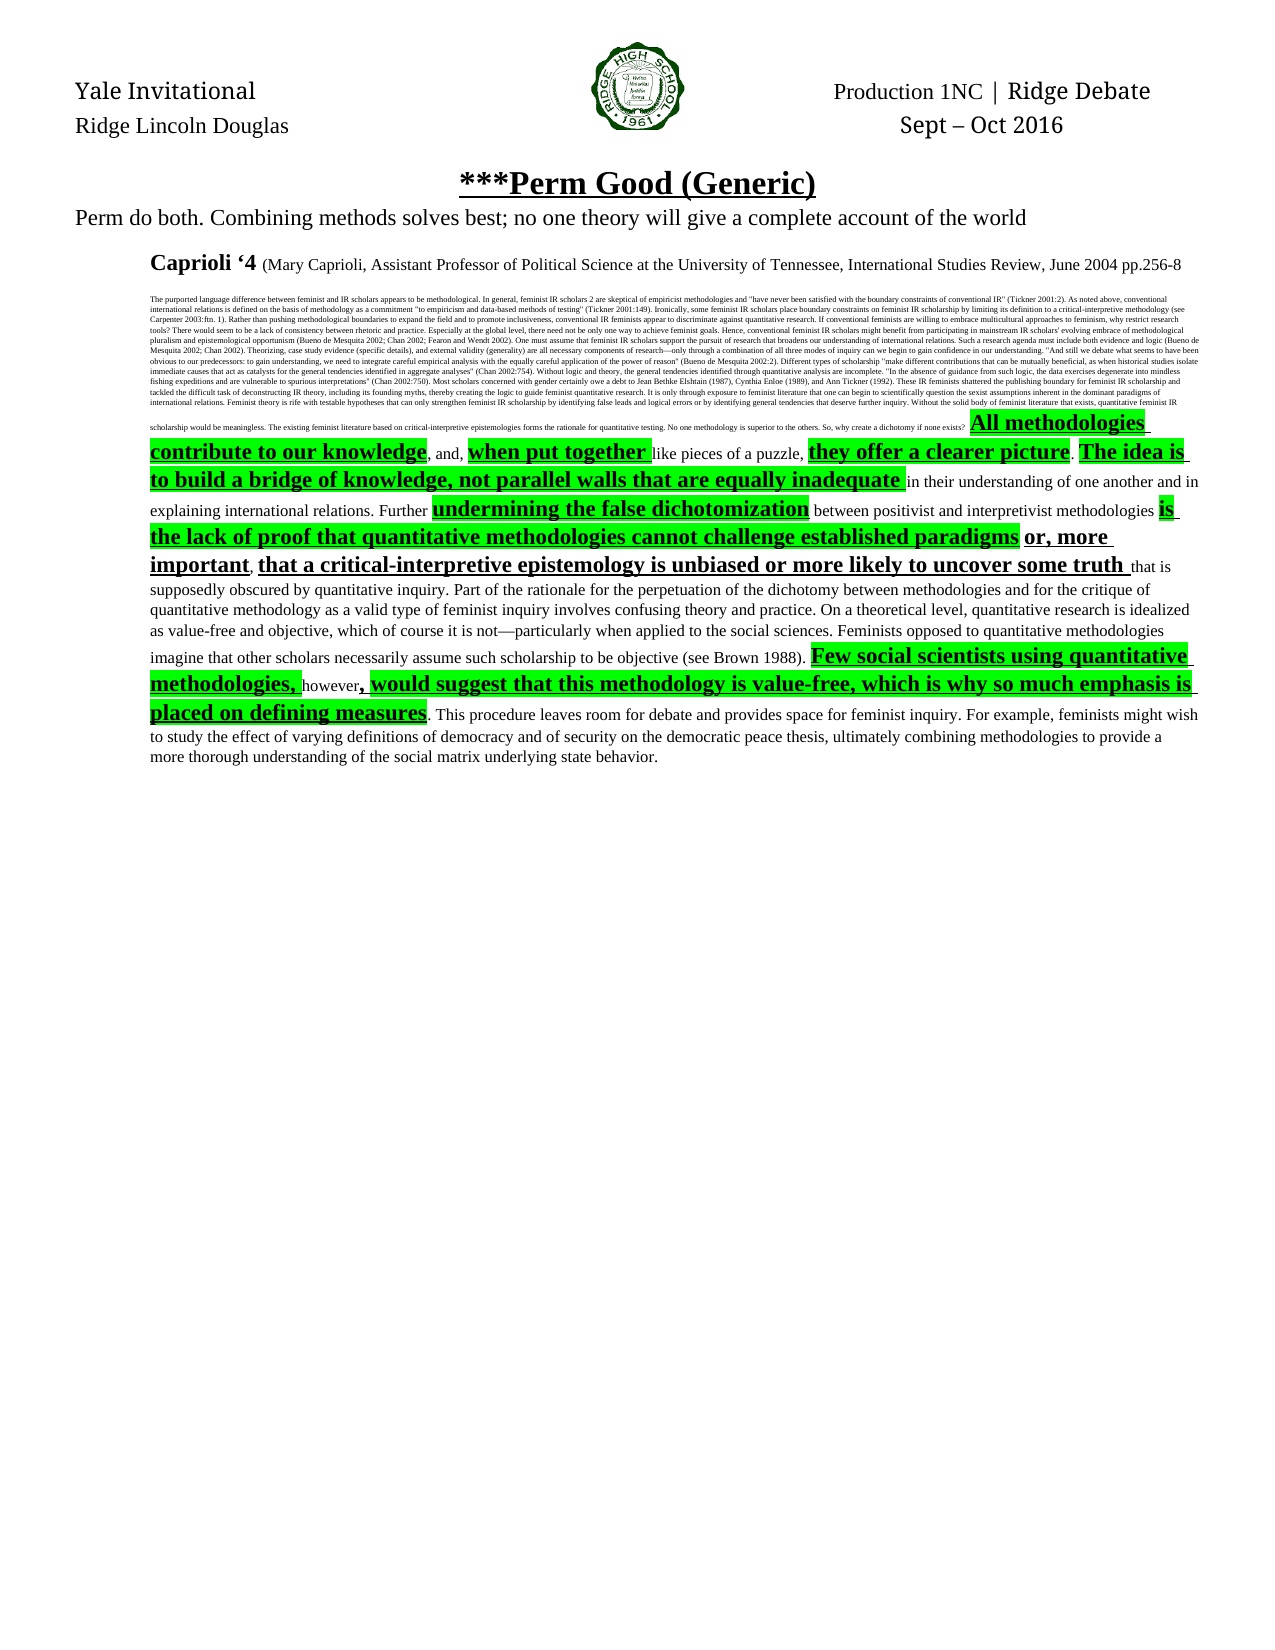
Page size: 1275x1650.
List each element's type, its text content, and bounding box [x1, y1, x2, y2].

text Perm do both. Combining methods solves best; no one theory will give a complete account of the world [75, 204, 1200, 231]
picture [577, 42, 697, 130]
text The purported language difference between feminist and IR scholars appears to be methodological. In general, feminist IR scholars 2 are skeptical of empiricist methodologies and "have never been satisfied with the boundary constraints of conventional IR" (Tickner 2001:2). As noted above, conventional international relations is defined on the basis of methodology as a commitment "to empiricism and data-based methods of testing" (Tickner 2001:149). Ironically, some feminist IR scholars place boundary constraints on feminist IR scholarship by limiting its definition to a critical-interpretive methodology (see Carpenter 2003:ftn. 1). Rather than pushing methodological boundaries to expand the field and to promote inclusiveness, conventional IR feminists appear to discriminate against quantitative research. If conventional feminists are willing to embrace multicultural approaches to feminism, why restrict research tools? There would seem to be a lack of consistency between rhetoric and practice. Especially at the global level, there need not be only one way to achieve feminist goals. Hence, conventional feminist IR scholars might benefit from participating in mainstream IR scholars' evolving embrace of methodological pluralism and epistemological opportunism (Bueno de Mesquita 2002; Chan 2002; Fearon and Wendt 2002). One must assume that feminist IR scholars support the pursuit of research that broadens our understanding of international relations. Such a research agenda must include both evidence and logic (Bueno de Mesquita 2002; Chan 2002). Theorizing, case study evidence (specific details), and external validity (generality) are all necessary components of research—only through a combination of all three modes of inquiry can we begin to gain confidence in our understanding. "And still we debate what seems to have been obvious to our predecessors: to gain understanding, we need to integrate careful empirical analysis with the equally careful application of the power of reason" (Bueno de Mesquita 2002:2). Different types of scholarship "make different contributions that can be mutually beneficial, as when historical studies isolate immediate causes that act as catalysts for the general tendencies identified in aggregate analyses" (Chan 2002:754). Without logic and theory, the general tendencies identified through quantitative analysis are incomplete. "In the absence of guidance from such logic, the data exercises degenerate into mindless fishing expeditions and are vulnerable to spurious interpretations" (Chan 2002:750). Most scholars concerned with gender certainly owe a debt to Jean Bethke Elshtain (1987), Cynthia Enloe (1989), and Ann Tickner (1992). These IR feminists shattered the publishing boundary for feminist IR scholarship and tackled the difficult task of deconstructing IR theory, including its founding myths, thereby creating the logic to guide feminist quantitative research. It is only through exposure to feminist literature that one can begin to scientifically question the sexist assumptions inherent in the dominant paradigms of international relations. Feminist theory is rife with testable hypotheses that can only strengthen feminist IR scholarship by identifying false leads and logical errors or by identifying general tendencies that deserve further inquiry. Without the solid body of feminist literature that exists, quantitative feminist IR scholarship would be meaningless. The existing feminist literature based on critical-interpretive epistemologies forms the rationale for quantitative testing. No one methodology is superior to the others. So, why create a dichotomy if none exists? All methodologies contribute to our knowledge, and, when put together like pieces of a puzzle, they offer a clearer picture. The idea is to build a bridge of knowledge, not parallel walls that are equally inadequate in their understanding of one another and in explaining international relations. Further undermining the false dichotomization between positivist and interpretivist methodologies is the lack of proof that quantitative methodologies cannot challenge established paradigms or, more important, that a critical-interpretive epistemology is unbiased or more likely to uncover some truth that is supposedly obscured by quantitative inquiry. Part of the rationale for the perpetuation of the dichotomy between methodologies and for the critique of quantitative methodology as a valid type of feminist inquiry involves confusing theory and practice. On a theoretical level, quantitative research is idealized as value-free and objective, which of course it is not—particularly when applied to the social sciences. Feminists opposed to quantitative methodologies imagine that other scholars necessarily assume such scholarship to be objective (see Brown 1988). Few social scientists using quantitative methodologies, however, would suggest that this methodology is value-free, which is why so much emphasis is placed on defining measures. This procedure leaves room for debate and provides space for feminist inquiry. For example, feminists might wish to study the effect of varying definitions of democracy and of security on the democratic peace thesis, ultimately combining methodologies to provide a more thorough understanding of the social matrix underlying state behavior. [150, 294, 1200, 766]
subtitle ***Perm Good (Generic) [75, 163, 1200, 201]
text Caprioli ‘4 (Mary Caprioli, Assistant Professor of Political Science at the University of Tennessee, International Studies Review, June 2004 pp.256-8 [150, 249, 1200, 276]
